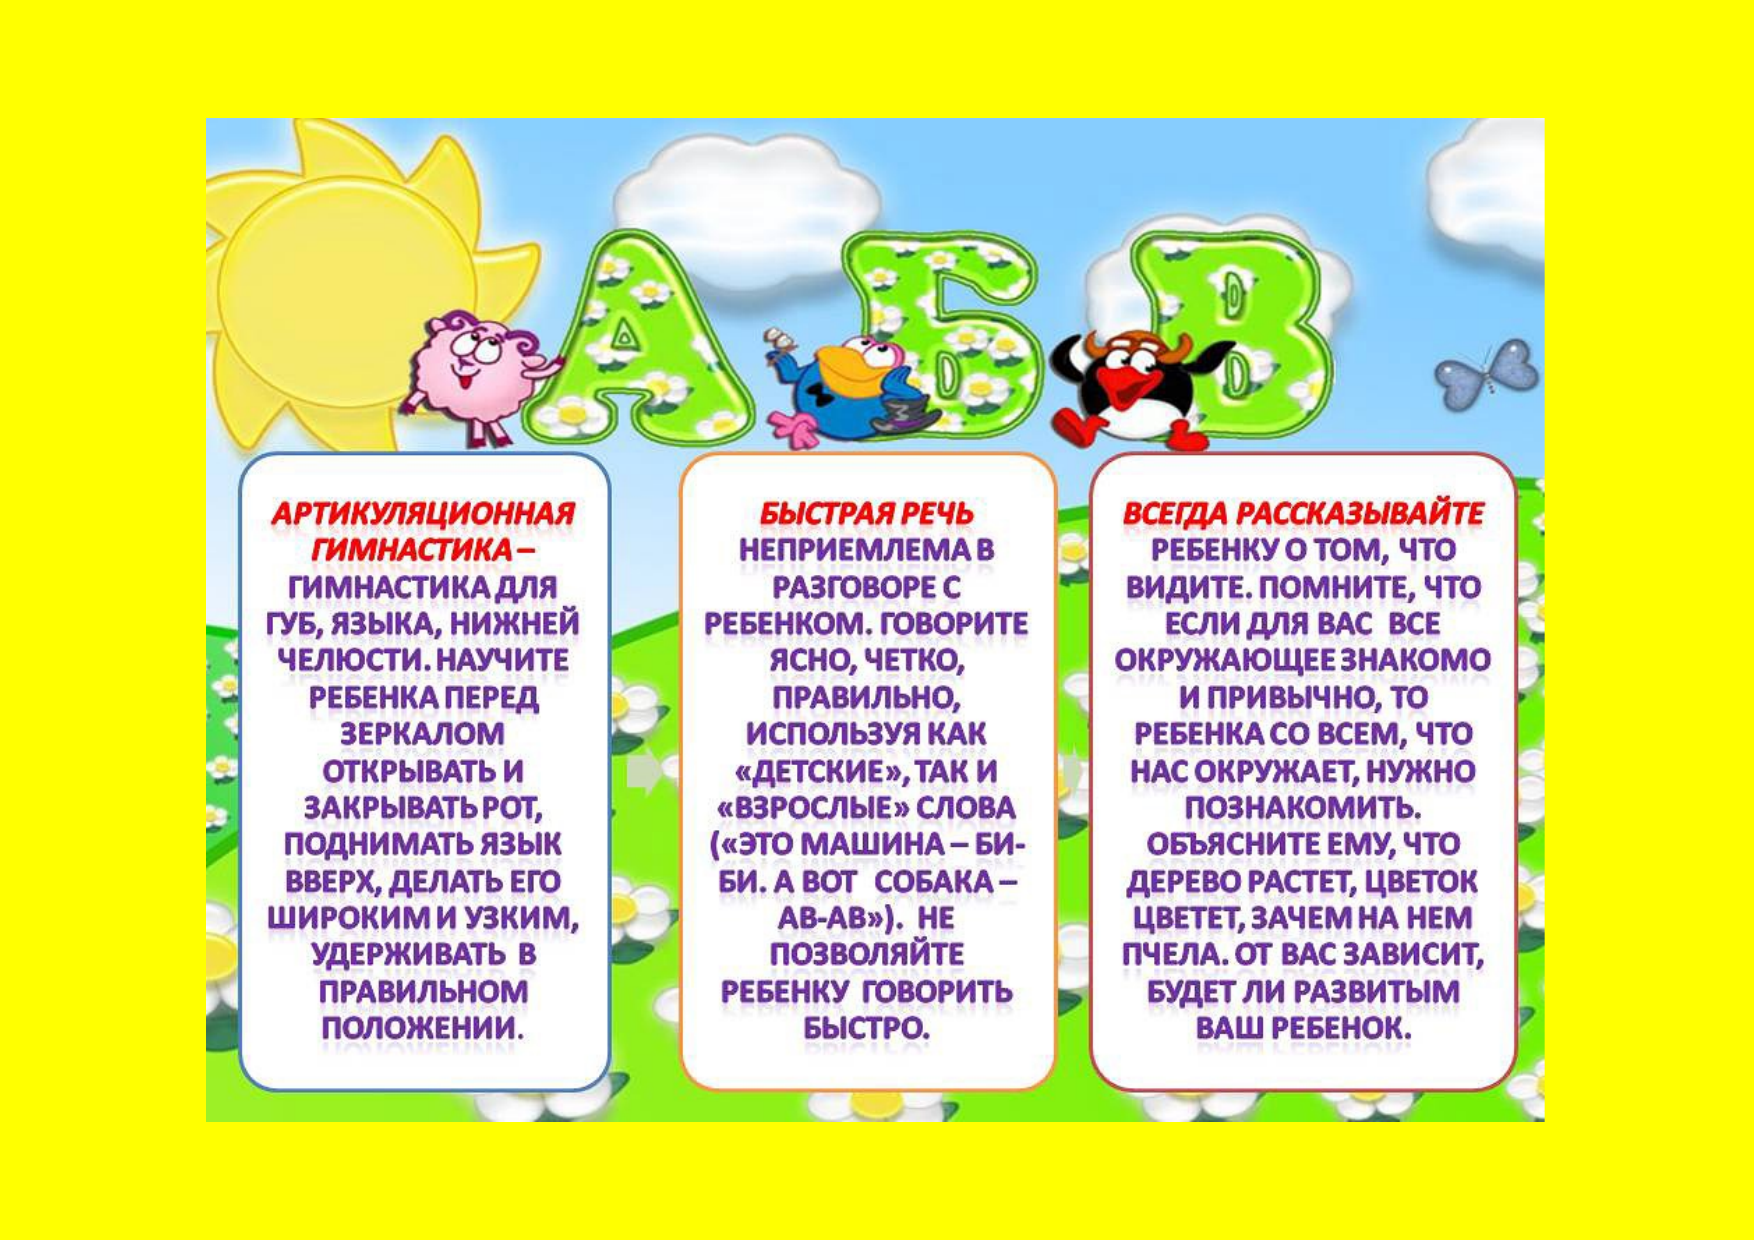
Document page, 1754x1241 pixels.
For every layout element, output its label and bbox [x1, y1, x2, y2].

picture [206, 118, 1545, 1122]
